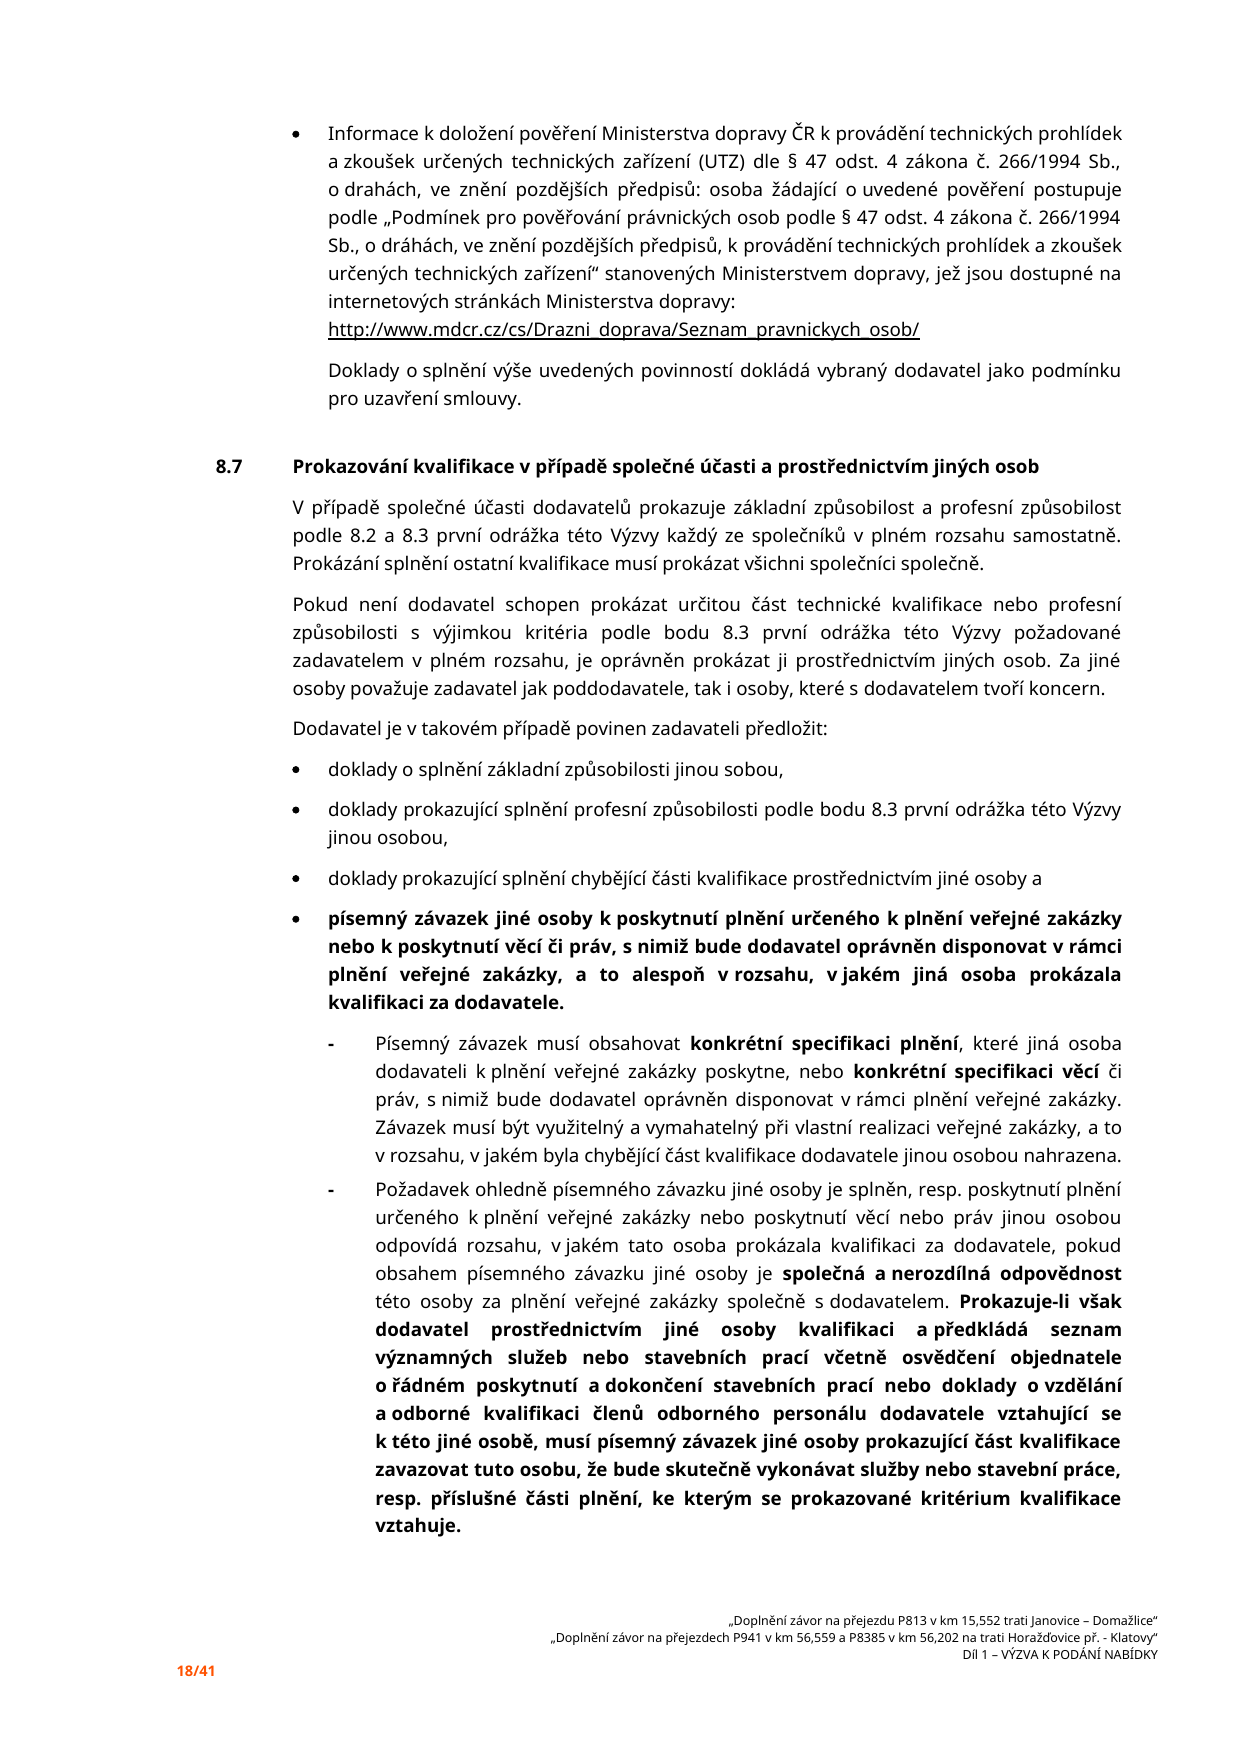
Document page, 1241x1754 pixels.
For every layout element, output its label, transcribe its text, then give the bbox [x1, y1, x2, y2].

text Písemný závazek musí obsahovat konkrétní specifikaci plnění, které jiná osoba dodavateli k plnění veřejné zakázky poskytne, nebo konkrétní specifikaci věcí či práv, s nimiž bude dodavatel oprávněn disponovat v rámci plnění veřejné zakázky. Závazek musí být využitelný a vymahatelný při vlastní realizaci veřejné zakázky, a to v rozsahu, v jakém byla chybějící část kvalifikace dodavatele jinou osobou nahrazena. [328, 1030, 1122, 1168]
text Prokazování kvalifikace v případě společné účasti a prostřednictvím jiných osob [216, 454, 1122, 479]
text písemný závazek jiné osoby k poskytnutí plnění určeného k plnění veřejné zakázky nebo k poskytnutí věcí či práv, s nimiž bude dodavatel oprávněn disponovat v rámci plnění veřejné zakázky, a to alespoň v rozsahu, v jakém jiná osoba prokázala kvalifikaci za dodavatele. [292, 906, 1122, 1015]
text Požadavek ohledně písemného závazku jiné osoby je splněn, resp. poskytnutí plnění určeného k plnění veřejné zakázky nebo poskytnutí věcí nebo práv jinou osobou odpovídá rozsahu, v jakém tato osoba prokázala kvalifikaci za dodavatele, pokud obsahem písemného závazku jiné osoby je společná a nerozdílná odpovědnost této osoby za plnění veřejné zakázky společně s dodavatelem. Prokazuje-li však dodavatel prostřednictvím jiné osoby kvalifikaci a předkládá seznam významných služeb nebo stavebních prací včetně osvědčení objednatele o řádném poskytnutí a dokončení stavebních prací nebo doklady o vzdělání a odborné kvalifikaci členů odborného personálu dodavatele vztahující se k této jiné osobě, musí písemný závazek jiné osoby prokazující část kvalifikace zavazovat tuto osobu, že bude skutečně vykonávat služby nebo stavební práce, resp. příslušné části plnění, ke kterým se prokazované kritérium kvalifikace vztahuje. [328, 1177, 1122, 1538]
text http://www.mdcr.cz/cs/Drazni_doprava/Seznam_pravnickych_osob/ [328, 317, 1122, 342]
text Dodavatel je v takovém případě povinen zadavateli předložit: [292, 716, 1122, 741]
text doklady o splnění základní způsobilosti jinou sobou, [292, 756, 1122, 782]
text Informace k doložení pověření Ministerstva dopravy ČR k provádění technických prohlídek a zkoušek určených technických zařízení (UTZ) dle § 47 odst. 4 zákona č. 266/1994 Sb., o drahách, ve znění pozdějších předpisů: osoba žádající o uvedené pověření postupuje podle „Podmínek pro pověřování právnických osob podle § 47 odst. 4 zákona č. 266/1994 Sb., o dráhách, ve znění pozdějších předpisů, k provádění technických prohlídek a zkoušek určených technických zařízení“ stanovených Ministerstvem dopravy, jež jsou dostupné na internetových stránkách Ministerstva dopravy: [292, 121, 1122, 314]
text Doklady o splnění výše uvedených povinností dokládá vybraný dodavatel jako podmínku pro uzavření smlouvy. [328, 357, 1122, 411]
text doklady prokazující splnění chybějící části kvalifikace prostřednictvím jiné osoby a [292, 865, 1122, 891]
text doklady prokazující splnění profesní způsobilosti podle bodu 8.3 první odrážka této Výzvy jinou osobou, [292, 797, 1122, 850]
text V případě společné účasti dodavatelů prokazuje základní způsobilost a profesní způsobilost podle 8.2 a 8.3 první odrážka této Výzvy každý ze společníků v plném rozsahu samostatně. Prokázání splnění ostatní kvalifikace musí prokázat všichni společníci společně. [292, 494, 1122, 576]
text Pokud není dodavatel schopen prokázat určitou část technické kvalifikace nebo profesní způsobilosti s výjimkou kritéria podle bodu 8.3 první odrážka této Výzvy požadované zadavatelem v plném rozsahu, je oprávněn prokázat ji prostřednictvím jiných osob. Za jiné osoby považuje zadavatel jak poddodavatele, tak i osoby, které s dodavatelem tvoří koncern. [292, 591, 1122, 701]
